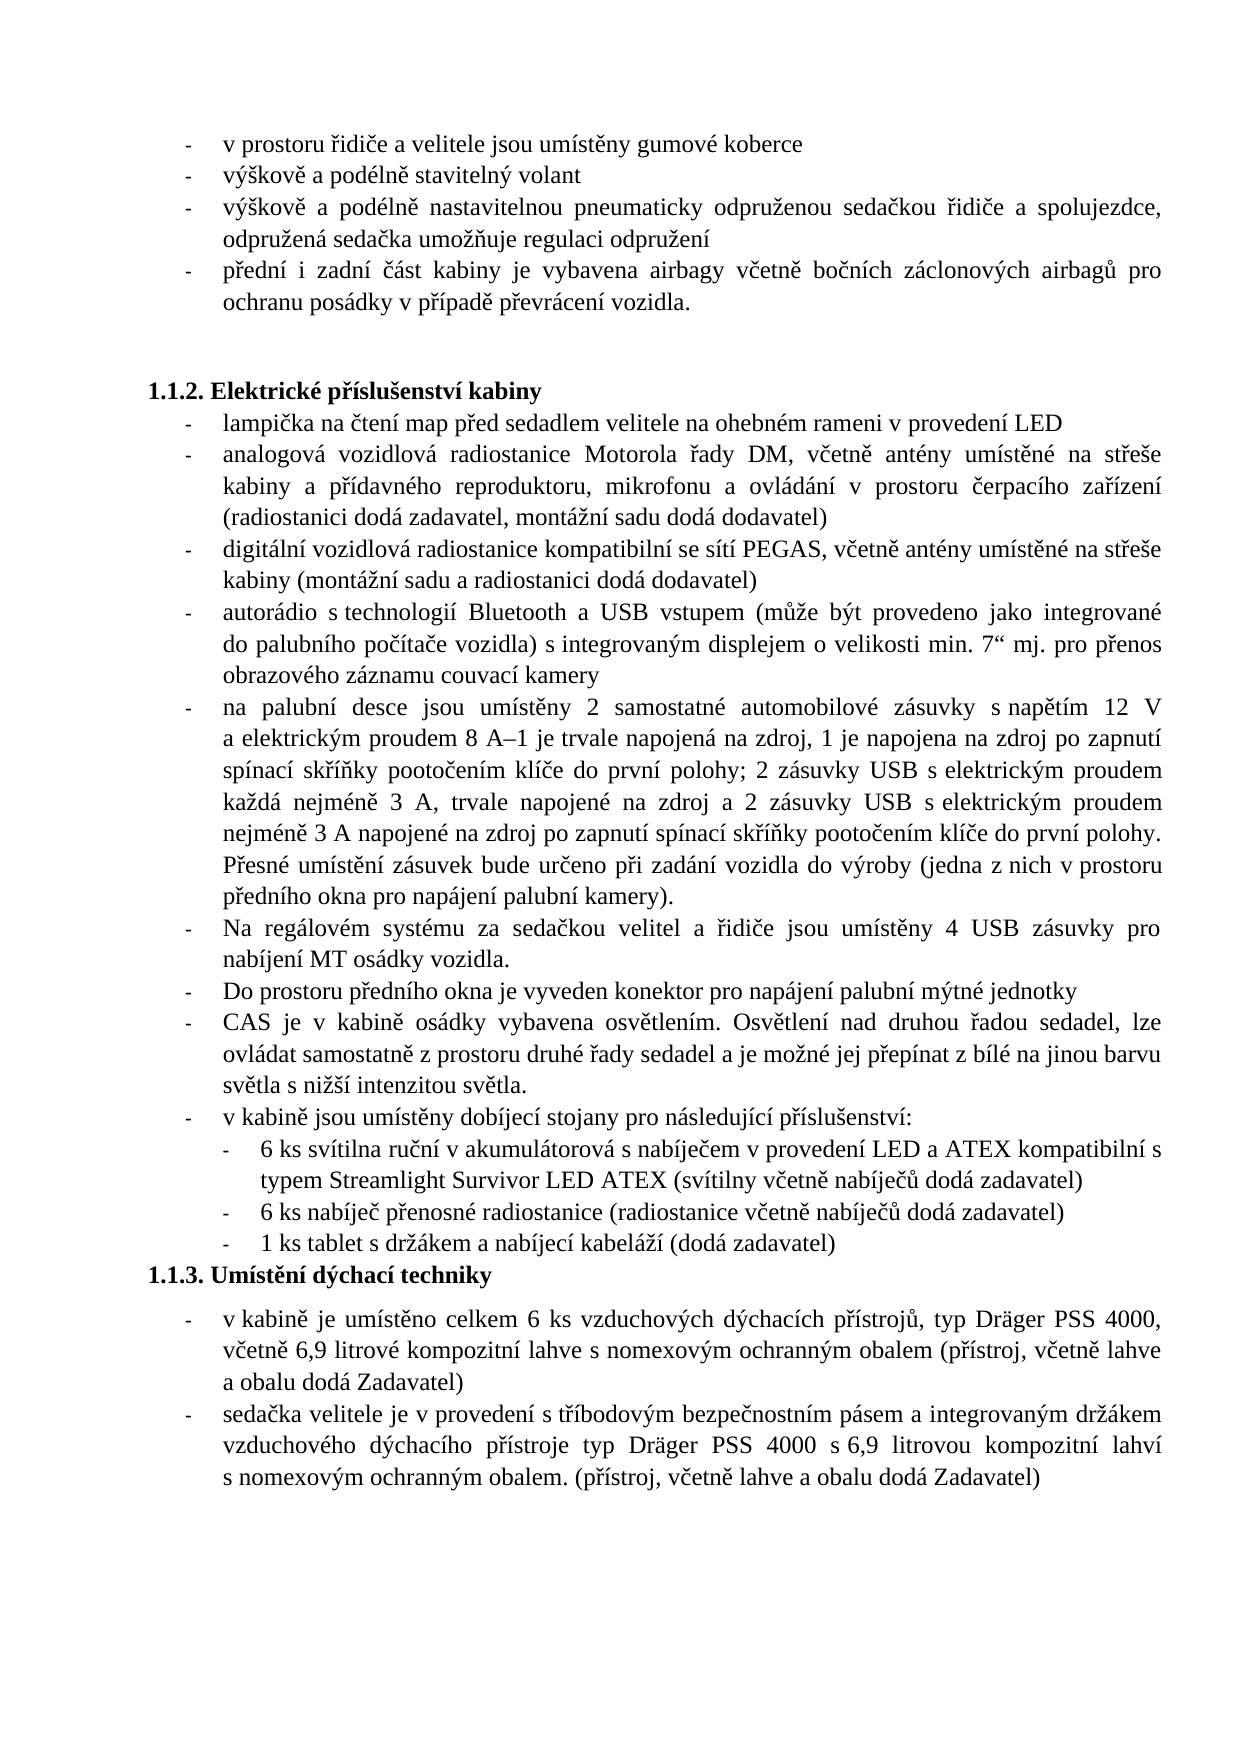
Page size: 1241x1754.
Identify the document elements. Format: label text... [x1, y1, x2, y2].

list analogová vozidlová radiostanice Motorola řady DM, včetně antény umístěné na střeše kabiny a přídavného reproduktoru, mikrofonu a ovládání v prostoru čerpacího zařízení (radiostanici dodá zadavatel, montážní sadu dodá dodavatel) [185, 439, 1162, 531]
list v kabině je umístěno celkem 6 ks vzduchových dýchacích přístrojů, typ Dräger PSS 4000, včetně 6,9 litrové kompozitní lahve s nomexovým ochranným obalem (přístroj, včetně lahve a obalu dodá Zadavatel) [185, 1304, 1162, 1396]
list přední i zadní část kabiny je vybavena airbagy včetně bočních záclonových airbagů pro ochranu posádky v případě převrácení vozidla. [185, 255, 1162, 316]
list na palubní desce jsou umístěny 2 samostatné automobilové zásuvky s napětím 12 V a elektrickým proudem 8 A–1 je trvale napojená na zdroj, 1 je napojena na zdroj po zapnutí spínací skříňky pootočením klíče do první polohy; 2 zásuvky USB s elektrickým proudem každá nejméně 3 A, trvale napojené na zdroj a 2 zásuvky USB s elektrickým proudem nejméně 3 A napojené na zdroj po zapnutí spínací skříňky pootočením klíče do první polohy. Přesné umístění zásuvek bude určeno při zadání vozidla do výroby (jedna z nich v prostoru předního okna pro napájení palubní kamery). [185, 692, 1162, 910]
text 1.1.2. Elektrické příslušenství kabiny [148, 376, 1162, 405]
list autorádio s technologií Bluetooth a USB vstupem (může být provedeno jako integrované do palubního počítače vozidla) s integrovaným displejem o velikosti min. 7“ mj. pro přenos obrazového záznamu couvací kamery [185, 597, 1162, 689]
list 6 ks svítilna ruční v akumulátorová s nabíječem v provedení LED a ATEX kompatibilní s typem Streamlight Survivor LED ATEX (svítilny včetně nabíječů dodá zadavatel) [223, 1134, 1162, 1194]
list v kabině jsou umístěny dobíjecí stojany pro následující příslušenství: [185, 1102, 1162, 1131]
list 6 ks nabíječ přenosné radiostanice (radiostanice včetně nabíječů dodá zadavatel) [223, 1197, 1162, 1226]
list 1 ks tablet s držákem a nabíjecí kabeláží (dodá zadavatel) [223, 1228, 1162, 1257]
list Do prostoru předního okna je vyveden konektor pro napájení palubní mýtné jednotky [185, 976, 1162, 1005]
list výškově a podélně nastavitelnou pneumaticky odpruženou sedačkou řidiče a spolujezdce, odpružená sedačka umožňuje regulaci odpružení [185, 192, 1162, 252]
list výškově a podélně stavitelný volant [185, 161, 1162, 189]
list Na regálovém systému za sedačkou velitel a řidiče jsou umístěny 4 USB zásuvky pro nabíjení MT osádky vozidla. [185, 913, 1162, 973]
list CAS je v kabině osádky vybavena osvětlením. Osvětlení nad druhou řadou sedadel, lze ovládat samostatně z prostoru druhé řady sedadel a je možné jej přepínat z bílé na jinou barvu světla s nižší intenzitou světla. [185, 1007, 1162, 1099]
list v prostoru řidiče a velitele jsou umístěny gumové koberce [185, 129, 1162, 158]
list lampička na čtení map před sedadlem velitele na ohebném rameni v provedení LED [185, 408, 1162, 437]
list sedačka velitele je v provedení s tříbodovým bezpečnostním pásem a integrovaným držákem vzduchového dýchacího přístroje typ Dräger PSS 4000 s 6,9 litrovou kompozitní lahví s nomexovým ochranným obalem. (přístroj, včetně lahve a obalu dodá Zadavatel) [185, 1399, 1162, 1491]
text 1.1.3. Umístění dýchací techniky [148, 1260, 1162, 1289]
list digitální vozidlová radiostanice kompatibilní se sítí PEGAS, včetně antény umístěné na střeše kabiny (montážní sadu a radiostanici dodá dodavatel) [185, 534, 1162, 594]
